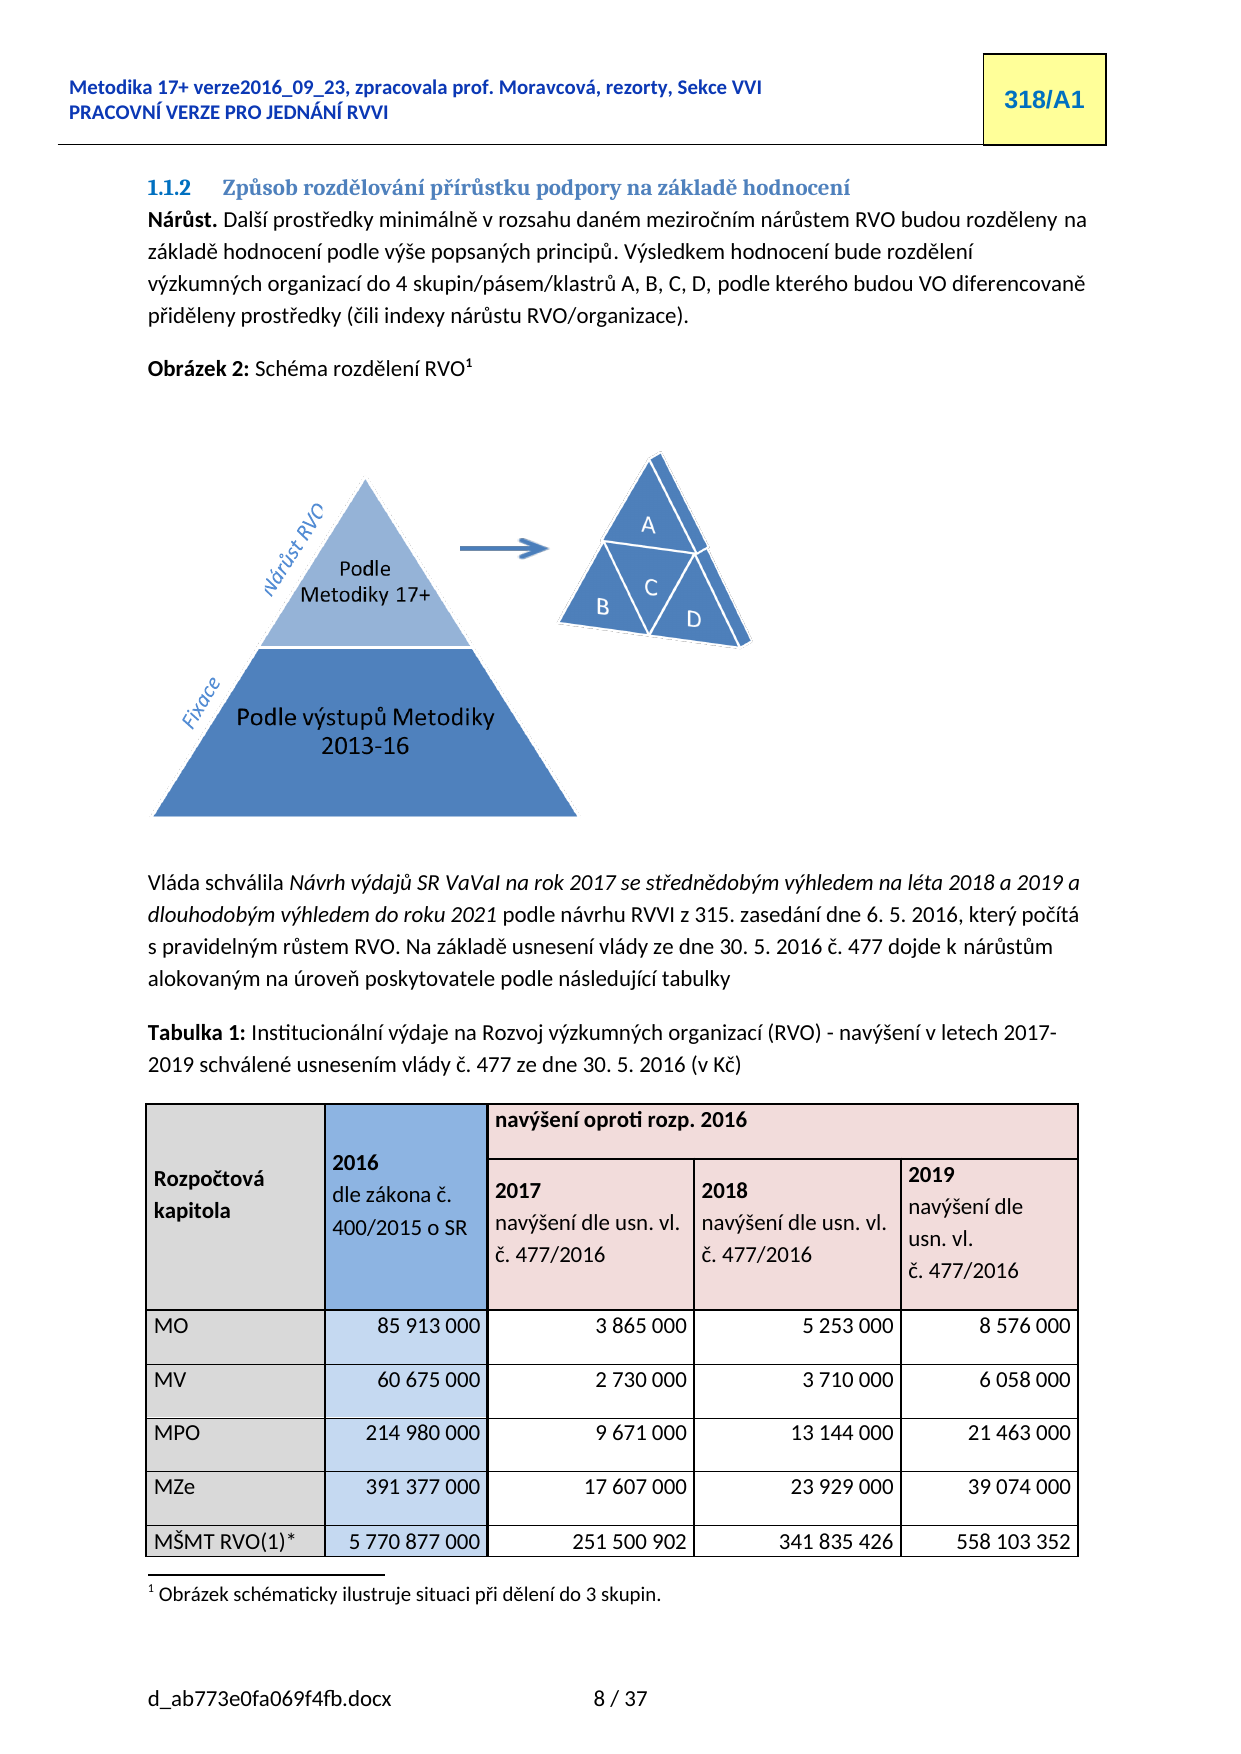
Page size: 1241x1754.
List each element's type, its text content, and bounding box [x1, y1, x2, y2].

table_cell MZe [147, 1472, 324, 1525]
table_header navýšení oproti rozp. 2016 [489, 1105, 1077, 1158]
table_cell 2017 navýšení dle usn. vl. č. 477/2016 [489, 1160, 693, 1309]
table_cell 2 730 000 [489, 1365, 693, 1417]
table_cell MV [147, 1365, 324, 1417]
table_cell 5 770 877 000 [326, 1526, 486, 1556]
table_header 2016 dle zákona č. 400/2015 o SR [326, 1105, 486, 1309]
table_cell 214 980 000 [326, 1419, 486, 1471]
table_cell 13 144 000 [695, 1419, 900, 1471]
table_cell MO [147, 1311, 324, 1364]
text Obrázek 2: Schéma rozdělení RVO [148, 354, 1092, 382]
table_cell 3 865 000 [489, 1311, 693, 1364]
table_cell 391 377 000 [326, 1472, 486, 1525]
table_cell 2018 navýšení dle usn. vl. č. 477/2016 [695, 1160, 900, 1309]
table_cell 2019 navýšení dle usn. vl. č. 477/2016 [902, 1160, 1077, 1309]
table_cell 8 576 000 [902, 1311, 1077, 1364]
table_cell 9 671 000 [489, 1419, 693, 1471]
table_cell 6 058 000 [902, 1365, 1077, 1417]
table_cell 5 253 000 [695, 1311, 900, 1364]
table_cell 3 710 000 [695, 1365, 900, 1417]
subtitle Způsob rozdělování přírůstku podpory na základě hodnocení [148, 174, 1092, 201]
table_cell MŠMT RVO(1)* [147, 1526, 324, 1556]
table_cell 39 074 000 [902, 1472, 1077, 1525]
table_cell 17 607 000 [489, 1472, 693, 1525]
table_cell 85 913 000 [326, 1311, 486, 1364]
text Vláda schválila Návrh výdajů SR VaVaI na rok 2017 se střednědobým výhledem na léta 2018 a 2019 a dlouhodobým výhledem do roku 2021 podle návrhu RVVI z 315. zasedání dne 6. 5. 2016, který počítá s pravidelným růstem RVO. Na základě usnesení vlády ze dne 30. 5. 2016 č. 477 dojde k nárůstům alokovaným na úroveň poskytovatele podle následující tabulky [148, 868, 1092, 993]
text Tabulka 1: Institucionální výdaje na Rozvoj výzkumných organizací (RVO) - navýšení v letech 2017-2019 schválené usnesením vlády č. 477 ze dne 30. 5. 2016 (v Kč) [148, 1018, 1092, 1078]
table_cell 21 463 000 [902, 1419, 1077, 1471]
table_cell MPO [147, 1419, 324, 1471]
table_cell 251 500 902 [489, 1526, 693, 1556]
text Nárůst. Další prostředky minimálně v rozsahu daném meziročním nárůstem RVO budou rozděleny na základě hodnocení podle výše popsaných principů. Výsledkem hodnocení bude rozdělení výzkumných organizací do 4 skupin/pásem/klastrů A, B, C, D, podle kterého budou VO diferencovaně přiděleny prostředky (čili indexy nárůstu RVO/organizace). [148, 205, 1092, 329]
table_cell 60 675 000 [326, 1365, 486, 1417]
table_cell 23 929 000 [695, 1472, 900, 1525]
table_cell 558 103 352 [902, 1526, 1077, 1556]
table_header Rozpočtová kapitola [147, 1105, 324, 1309]
table_cell 341 835 426 [695, 1526, 900, 1556]
